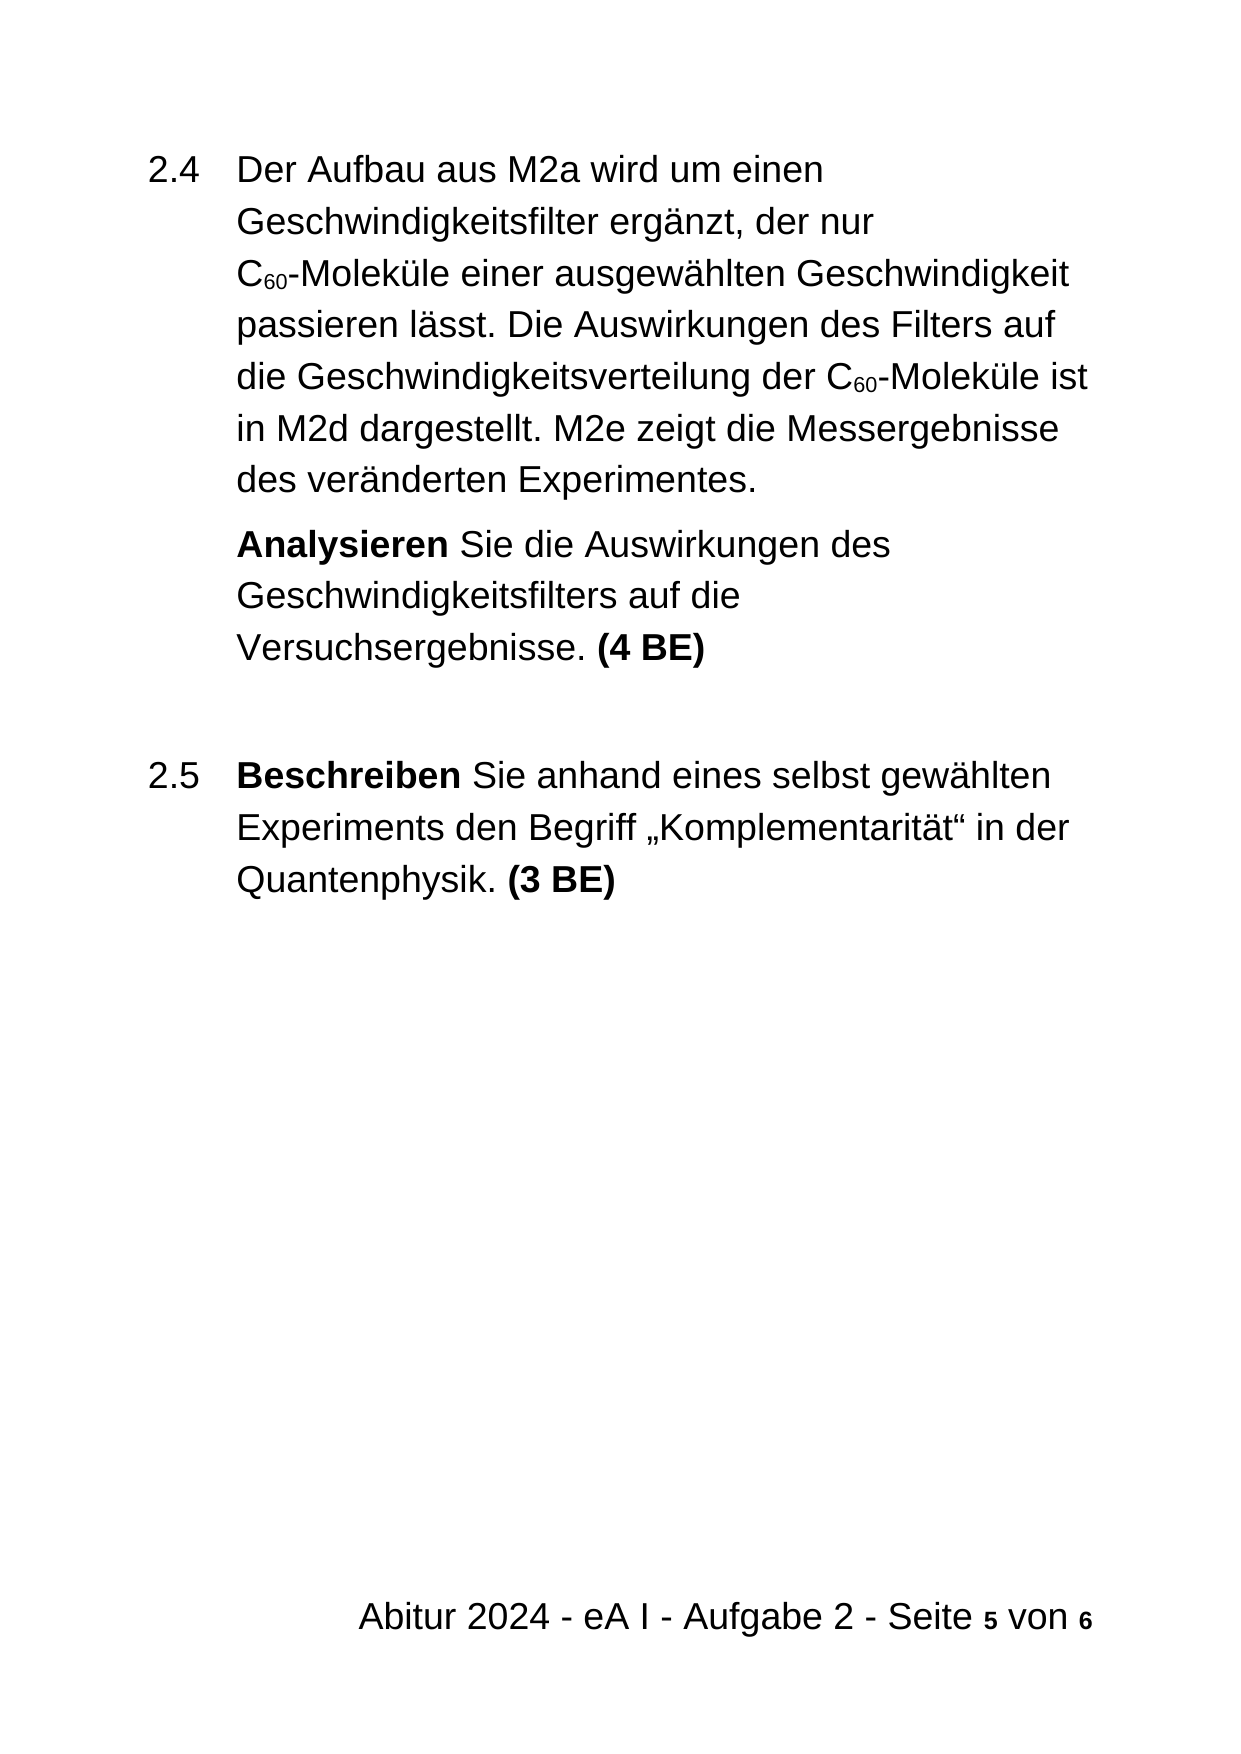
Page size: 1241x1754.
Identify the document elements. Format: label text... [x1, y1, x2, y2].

list Analysieren Sie die Auswirkungen des Geschwindigkeitsfilters auf die Versuchsergebnisse. (4 BE) [236, 522, 1093, 668]
list 2.4 Der Aufbau aus M2a wird um einen Geschwindigkeitsfilter ergänzt, der nur C60-Moleküle einer ausgewählten Geschwindigkeit passieren lässt. Die Auswirkungen des Filters auf die Geschwindigkeitsverteilung der C60-Moleküle ist in M2d dargestellt. M2e zeigt die Messergebnisse des veränderten Experimentes. [148, 148, 1093, 501]
list 2.5 Beschreiben Sie anhand eines selbst gewählten Experiments den Begriff „Komplementarität“ in der Quantenphysik. (3 BE) [148, 753, 1093, 900]
